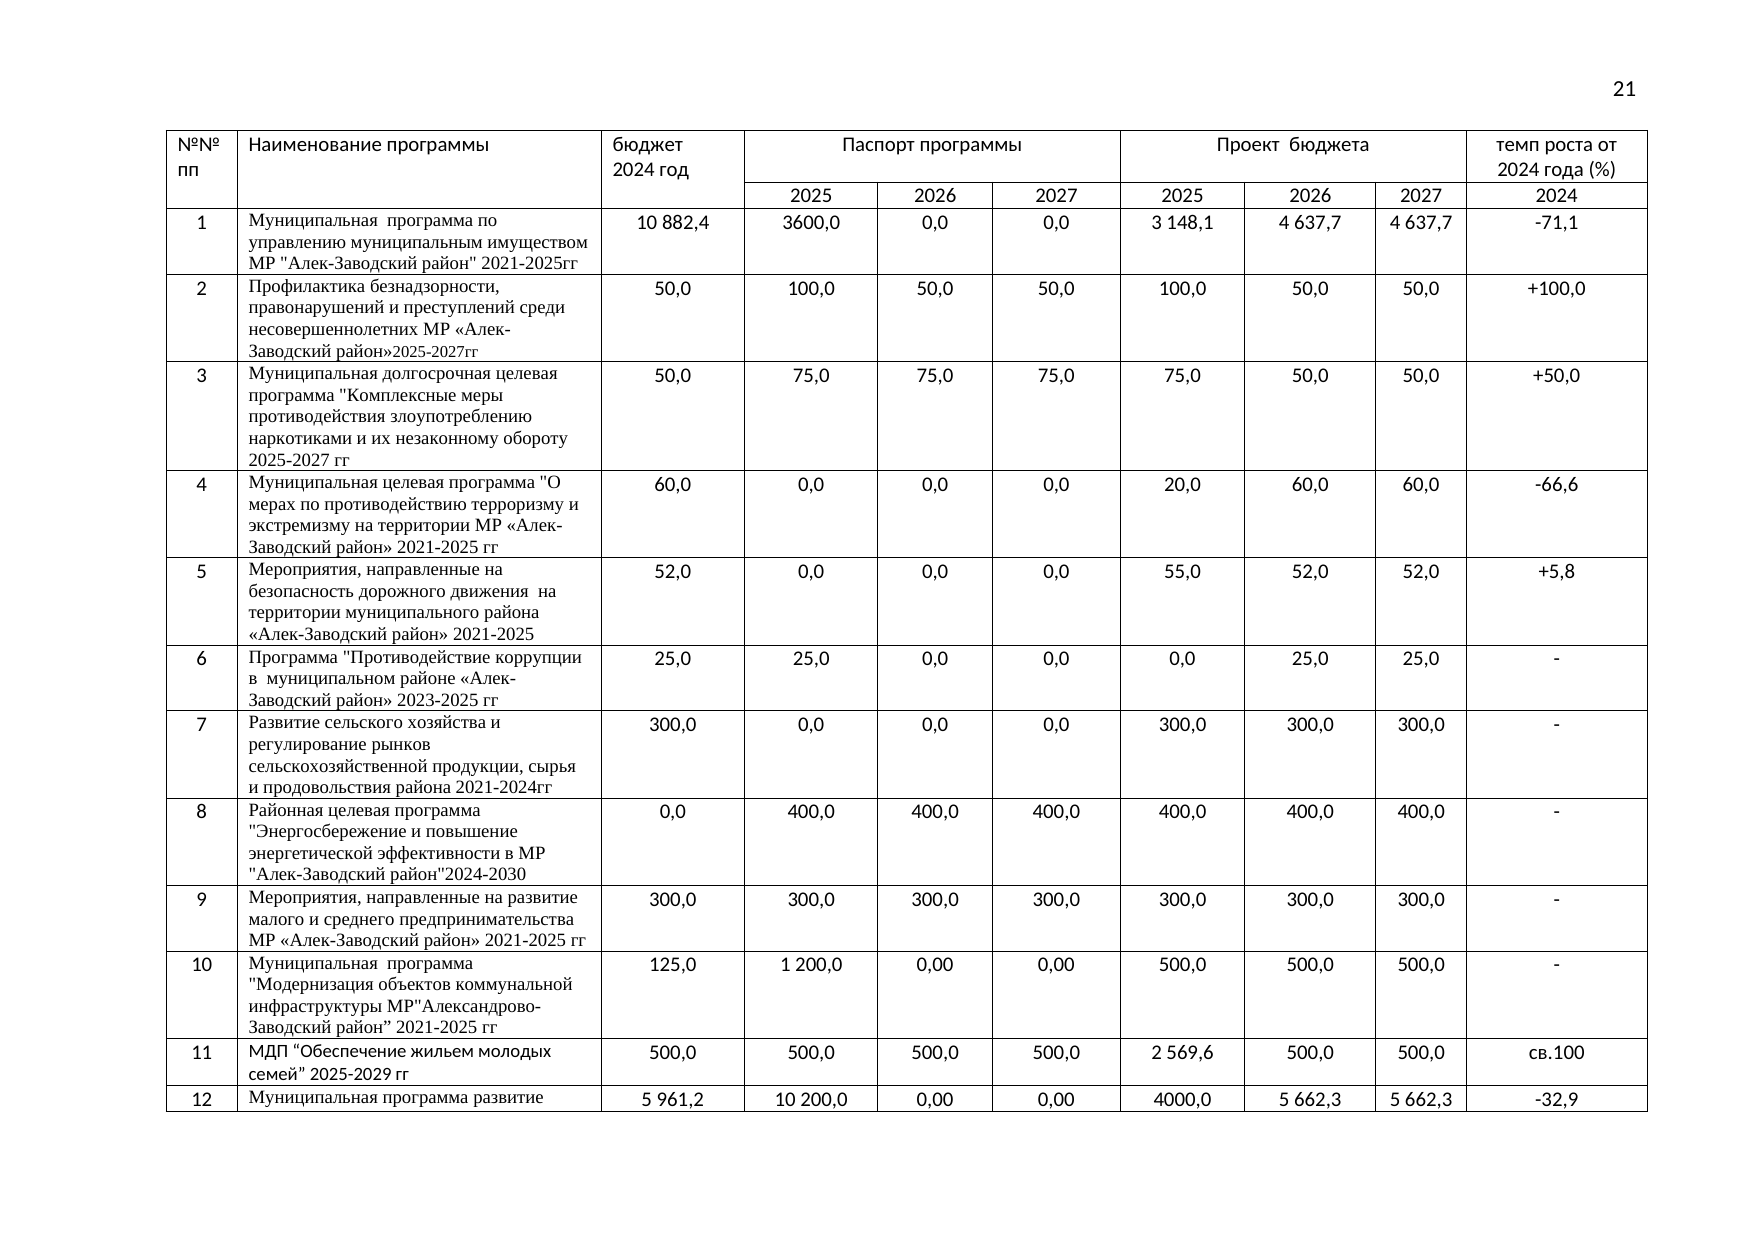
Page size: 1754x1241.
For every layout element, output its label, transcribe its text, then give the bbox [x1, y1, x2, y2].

table_cell 0,0 [878, 646, 992, 710]
table_header бюджет 2024 год [602, 131, 744, 208]
table_cell 60,0 [1376, 471, 1466, 557]
table_cell 0,0 [745, 558, 877, 644]
table_cell 10 882,4 [602, 209, 744, 274]
table_cell 500,0 [1245, 1039, 1375, 1085]
table_cell 52,0 [602, 558, 744, 644]
table_cell 12 [167, 1086, 237, 1111]
table_cell Муниципальная программа по управлению муниципальным имуществом МР "Алек-Заводский район" 2021-2025гг [238, 209, 601, 274]
table_cell МДП “Обеспечение жильем молодых семей” 2025-2029 гг [238, 1039, 601, 1085]
table_cell 1 200,0 [745, 952, 877, 1038]
table_cell 50,0 [1376, 275, 1466, 361]
table_cell -66,6 [1467, 471, 1647, 557]
table_cell - [1467, 952, 1647, 1038]
table_cell 60,0 [602, 471, 744, 557]
table_cell 50,0 [1376, 362, 1466, 470]
table_cell 50,0 [1245, 275, 1375, 361]
table_cell 0,0 [745, 711, 877, 798]
table_cell 100,0 [1121, 275, 1244, 361]
table_cell -32,9 [1467, 1086, 1647, 1111]
table_cell св.100 [1467, 1039, 1647, 1085]
table_cell 0,0 [993, 711, 1120, 798]
table_cell 0,00 [993, 952, 1120, 1038]
table_cell +100,0 [1467, 275, 1647, 361]
table_cell 500,0 [1245, 952, 1375, 1038]
table_cell 75,0 [1121, 362, 1244, 470]
table_cell 52,0 [1245, 558, 1375, 644]
table_cell 25,0 [745, 646, 877, 710]
table_cell 400,0 [878, 799, 992, 885]
table_cell 500,0 [1376, 952, 1466, 1038]
table_cell 300,0 [1376, 711, 1466, 798]
table_cell Программа "Противодействие коррупции в муниципальном районе «Алек-Заводский район» 2023-2025 гг [238, 646, 601, 710]
table_cell 20,0 [1121, 471, 1244, 557]
table_cell 0,0 [1121, 646, 1244, 710]
table_cell 400,0 [993, 799, 1120, 885]
table_cell 55,0 [1121, 558, 1244, 644]
table_cell Мероприятия, направленные на развитие малого и среднего предпринимательства МР «Алек-Заводский район» 2021-2025 гг [238, 886, 601, 951]
table_cell 400,0 [1245, 799, 1375, 885]
table_cell 2027 [1376, 183, 1466, 208]
table_cell 5 961,2 [602, 1086, 744, 1111]
table_cell 2 [167, 275, 237, 361]
table_cell 52,0 [1376, 558, 1466, 644]
table_cell 300,0 [1376, 886, 1466, 951]
table_cell 75,0 [993, 362, 1120, 470]
table_cell - [1467, 886, 1647, 951]
table_cell 4000,0 [1121, 1086, 1244, 1111]
table_cell 5 662,3 [1376, 1086, 1466, 1111]
table_cell 0,0 [993, 646, 1120, 710]
table_cell 0,0 [878, 471, 992, 557]
table_cell 125,0 [602, 952, 744, 1038]
table_cell +50,0 [1467, 362, 1647, 470]
table_cell 300,0 [745, 886, 877, 951]
table_cell 300,0 [1121, 886, 1244, 951]
table_header Паспорт программы [745, 131, 1120, 182]
table_cell 500,0 [745, 1039, 877, 1085]
table_cell 2027 [993, 183, 1120, 208]
table_cell 300,0 [1245, 886, 1375, 951]
table_cell 10 [167, 952, 237, 1038]
table_header №№ пп [167, 131, 237, 208]
table_cell - [1467, 646, 1647, 710]
table_cell Районная целевая программа "Энергосбережение и повышение энергетической эффективности в МР "Алек-Заводский район"2024-2030 [238, 799, 601, 885]
table_cell 500,0 [993, 1039, 1120, 1085]
table_cell 0,0 [878, 711, 992, 798]
table_cell 500,0 [1376, 1039, 1466, 1085]
table_cell 75,0 [745, 362, 877, 470]
table_header Наименование программы [238, 131, 601, 208]
table_cell 6 [167, 646, 237, 710]
table_cell 25,0 [1376, 646, 1466, 710]
table_cell 0,0 [878, 558, 992, 644]
table_cell 50,0 [602, 275, 744, 361]
table_cell 50,0 [993, 275, 1120, 361]
table_cell 0,0 [993, 209, 1120, 274]
table_cell 2026 [878, 183, 992, 208]
table_cell 50,0 [1245, 362, 1375, 470]
table_cell Мероприятия, направленные на безопасность дорожного движения на территории муниципального района «Алек-Заводский район» 2021-2025 [238, 558, 601, 644]
table_cell 2024 [1467, 183, 1647, 208]
table_cell 8 [167, 799, 237, 885]
table_cell - [1467, 799, 1647, 885]
table_cell 5 [167, 558, 237, 644]
table_cell 9 [167, 886, 237, 951]
table_cell 300,0 [1121, 711, 1244, 798]
table_cell 4 637,7 [1376, 209, 1466, 274]
table_cell 25,0 [602, 646, 744, 710]
table_cell 2026 [1245, 183, 1375, 208]
table_cell 500,0 [878, 1039, 992, 1085]
table_cell 25,0 [1245, 646, 1375, 710]
table_cell 2025 [745, 183, 877, 208]
table_cell 0,0 [745, 471, 877, 557]
table_cell 500,0 [1121, 952, 1244, 1038]
table_cell 400,0 [745, 799, 877, 885]
table_cell 10 200,0 [745, 1086, 877, 1111]
table_cell Муниципальная долгосрочная целевая программа "Комплексные меры противодействия злоупотреблению наркотиками и их незаконному обороту 2025-2027 гг [238, 362, 601, 470]
table_cell 2 569,6 [1121, 1039, 1244, 1085]
table_cell 300,0 [602, 886, 744, 951]
table_cell 3 148,1 [1121, 209, 1244, 274]
table_cell 0,00 [993, 1086, 1120, 1111]
table_cell 0,0 [993, 471, 1120, 557]
table_cell 0,0 [878, 209, 992, 274]
table_cell Муниципальная целевая программа "О мерах по противодействию терроризму и экстремизму на территории МР «Алек-Заводский район» 2021-2025 гг [238, 471, 601, 557]
table_cell Профилактика безнадзорности, правонарушений и преступлений среди несовершеннолетних МР «Алек-Заводский район»2025-2027гг [238, 275, 601, 361]
table_cell 3 [167, 362, 237, 470]
table_header Проект бюджета [1121, 131, 1466, 182]
table_cell 60,0 [1245, 471, 1375, 557]
table_cell 4 637,7 [1245, 209, 1375, 274]
table_cell 300,0 [993, 886, 1120, 951]
table_cell 0,00 [878, 952, 992, 1038]
table_cell +5,8 [1467, 558, 1647, 644]
table_cell 0,0 [602, 799, 744, 885]
table_cell 3600,0 [745, 209, 877, 274]
table_cell 300,0 [1245, 711, 1375, 798]
table_cell 400,0 [1121, 799, 1244, 885]
table_cell 5 662,3 [1245, 1086, 1375, 1111]
table_cell -71,1 [1467, 209, 1647, 274]
table_cell 300,0 [878, 886, 992, 951]
table_cell 50,0 [878, 275, 992, 361]
table_cell Развитие сельского хозяйства и регулирование рынков сельскохозяйственной продукции, сырья и продовольствия района 2021-2024гг [238, 711, 601, 798]
table_cell 75,0 [878, 362, 992, 470]
table_cell 100,0 [745, 275, 877, 361]
table_cell Муниципальная программа "Модернизация объектов коммунальной инфраструктуры МР"Александрово-Заводский район” 2021-2025 гг [238, 952, 601, 1038]
table_cell 7 [167, 711, 237, 798]
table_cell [238, 1086, 601, 1111]
table_header темп роста от 2024 года (%) [1467, 131, 1647, 182]
table_cell 1 [167, 209, 237, 274]
table_cell 50,0 [602, 362, 744, 470]
table_cell 2025 [1121, 183, 1244, 208]
table_cell 4 [167, 471, 237, 557]
table_cell 400,0 [1376, 799, 1466, 885]
table_cell - [1467, 711, 1647, 798]
table_cell 11 [167, 1039, 237, 1085]
table_cell 500,0 [602, 1039, 744, 1085]
table_cell 0,0 [993, 558, 1120, 644]
table_cell 300,0 [602, 711, 744, 798]
table_cell 0,00 [878, 1086, 992, 1111]
